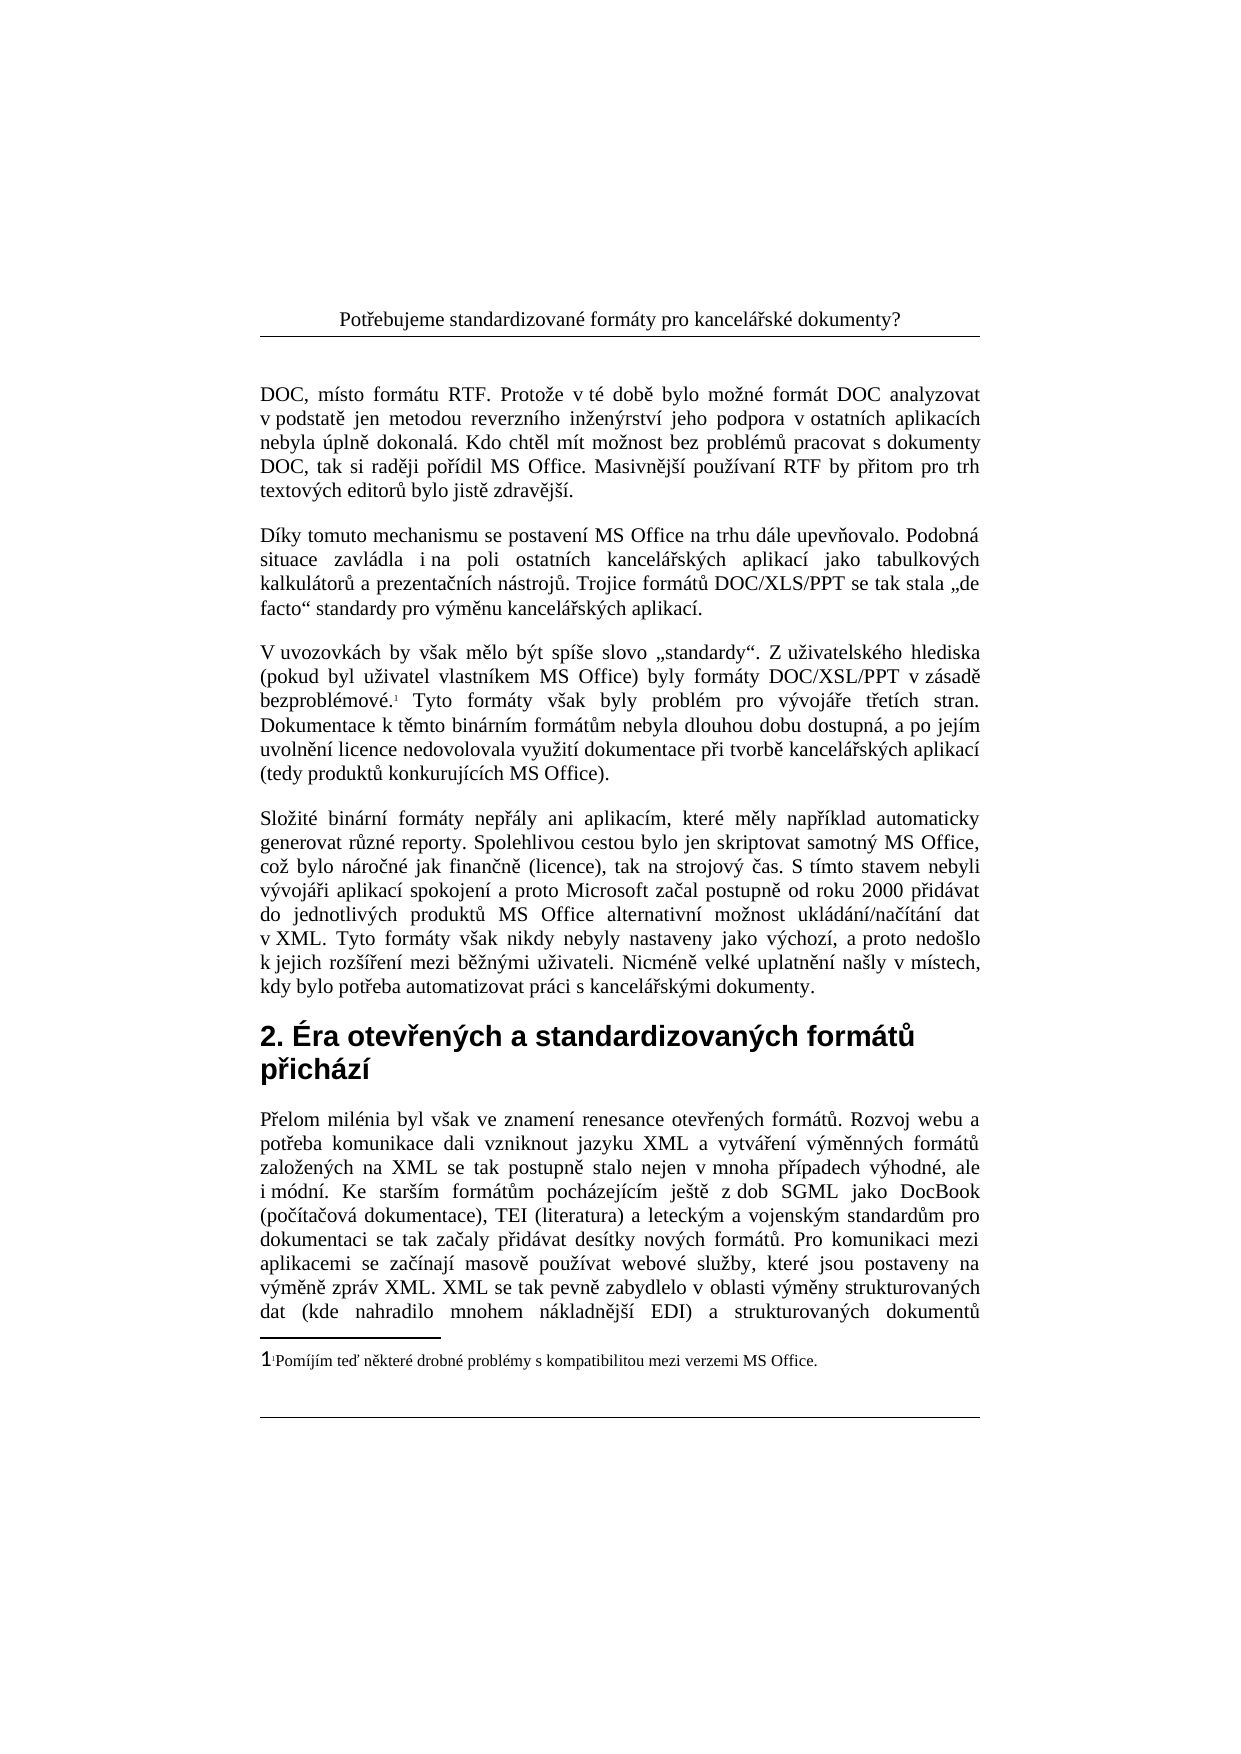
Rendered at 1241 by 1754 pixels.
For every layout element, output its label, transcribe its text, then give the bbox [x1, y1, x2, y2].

text V uvozovkách by však mělo být spíše slovo „standardy“. Z uživatelského hlediska (pokud byl uživatel vlastníkem MS Office) byly formáty DOC/XSL/PPT v zásadě bezproblémové.1 Tyto formáty však byly problém pro vývojáře třetích stran. Dokumentace k těmto binárním formátům nebyla dlouhou dobu dostupná, a po jejím uvolnění licence nedovolovala využití dokumentace při tvorbě kancelářských aplikací (tedy produktů konkurujících MS Office). [260, 640, 980, 785]
text Složité binární formáty nepřály ani aplikacím, které měly například automaticky generovat různé reporty. Spolehlivou cestou bylo jen skriptovat samotný MS Office, což bylo náročné jak finančně (licence), tak na strojový čas. S tímto stavem nebyli vývojáři aplikací spokojení a proto Microsoft začal postupně od roku 2000 přidávat do jednotlivých produktů MS Office alternativní možnost ukládání/načítání dat v XML. Tyto formáty však nikdy nebyly nastaveny jako výchozí, a proto nedošlo k jejich rozšíření mezi běžnými uživateli. Nicméně velké uplatnění našly v místech, kdy bylo potřeba automatizovat práci s kancelářskými dokumenty. [260, 806, 980, 998]
text 2. Éra otevřených a standardizovaných formátů přichází [260, 1019, 980, 1086]
text Díky tomuto mechanismu se postavení MS Office na trhu dále upevňovalo. Podobná situace zavládla i na poli ostatních kancelářských aplikací jako tabulkových kalkulátorů a prezentačních nástrojů. Trojice formátů DOC/XLS/PPT se tak stala „de facto“ standardy pro výměnu kancelářských aplikací. [260, 523, 980, 619]
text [260, 382, 980, 502]
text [260, 1107, 980, 1323]
